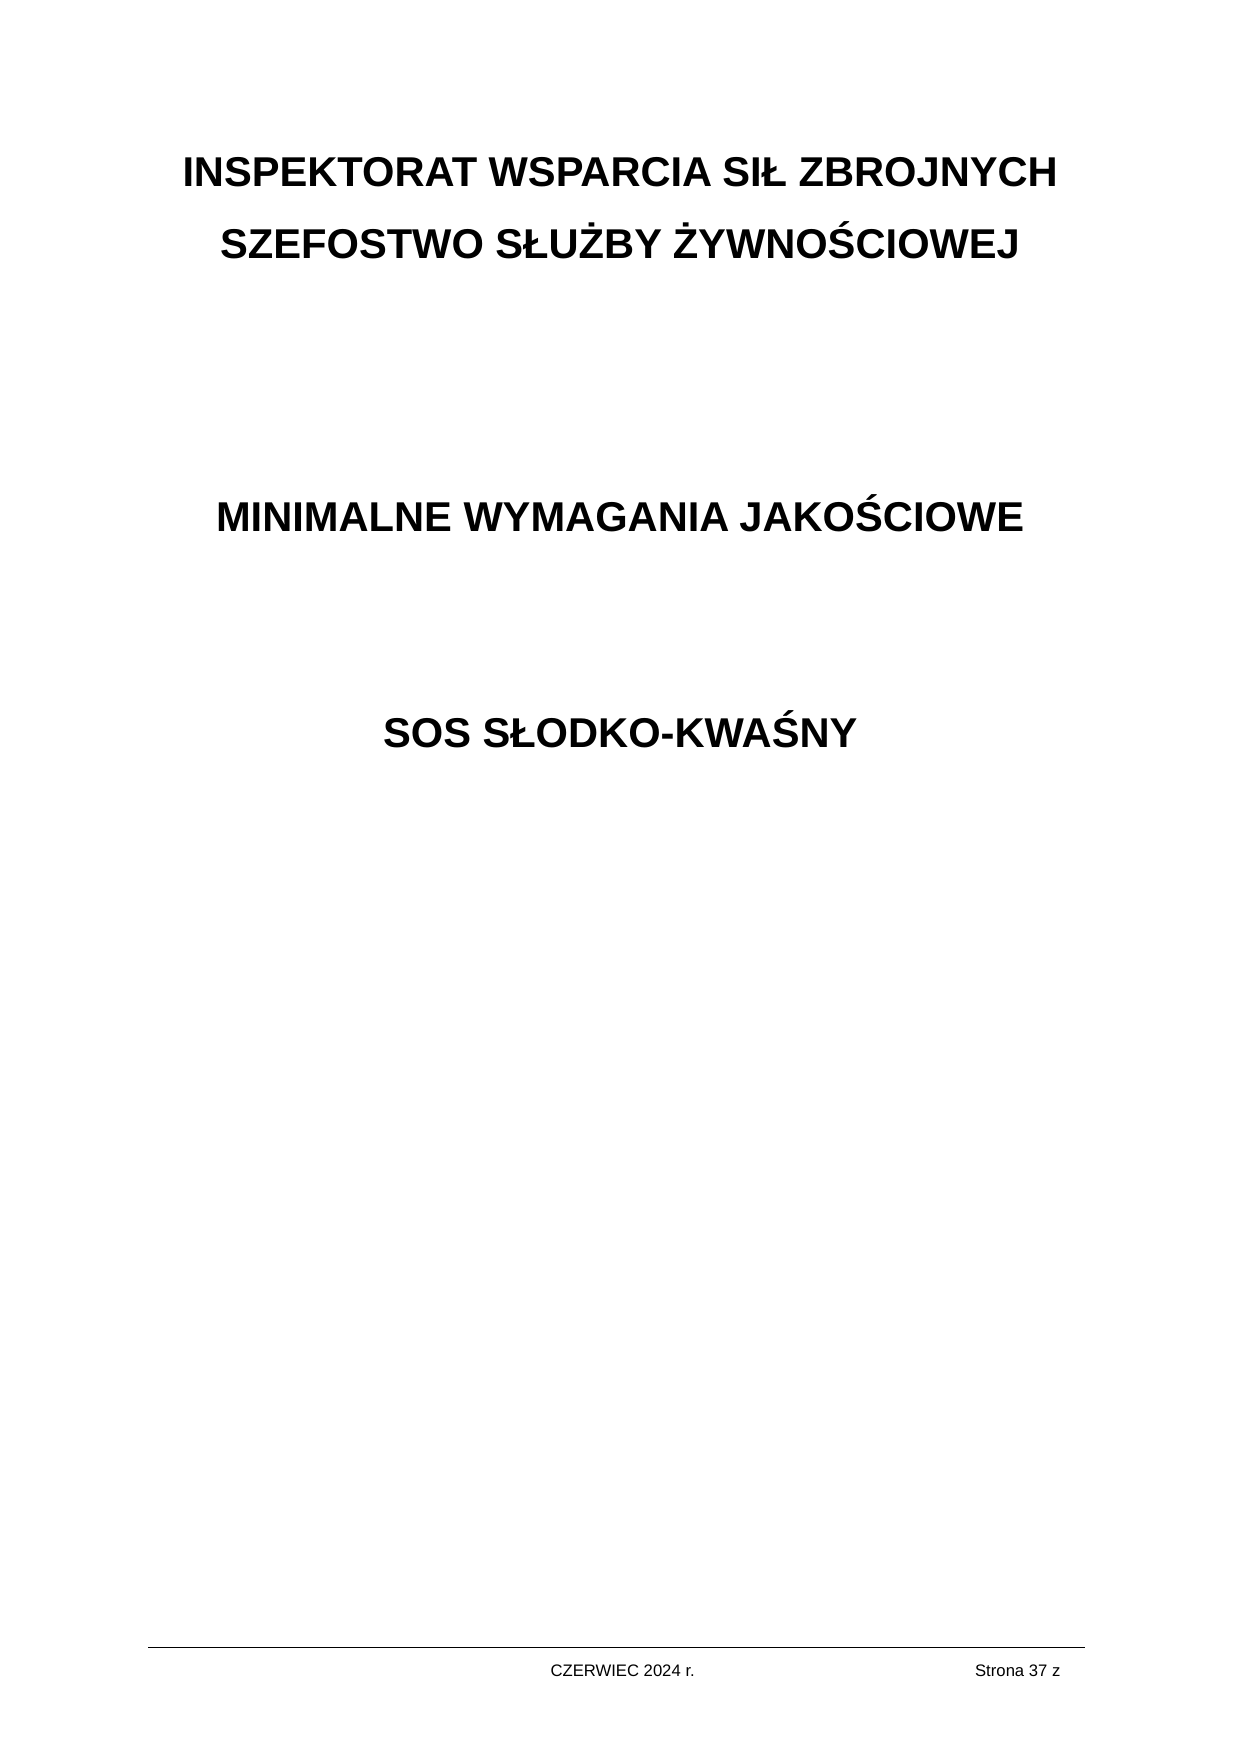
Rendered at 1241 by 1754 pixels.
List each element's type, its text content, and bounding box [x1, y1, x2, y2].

text INSPEKTORAT WSPARCIA SIŁ ZBROJNYCH [148, 148, 1092, 196]
text SZEFOSTWO SŁUŻBY ŻYWNOŚCIOWEJ [148, 219, 1092, 267]
text minimalne wymagania jakościowe [148, 493, 1092, 541]
text SOS SŁODKO-KWAŚNY [148, 708, 1092, 756]
